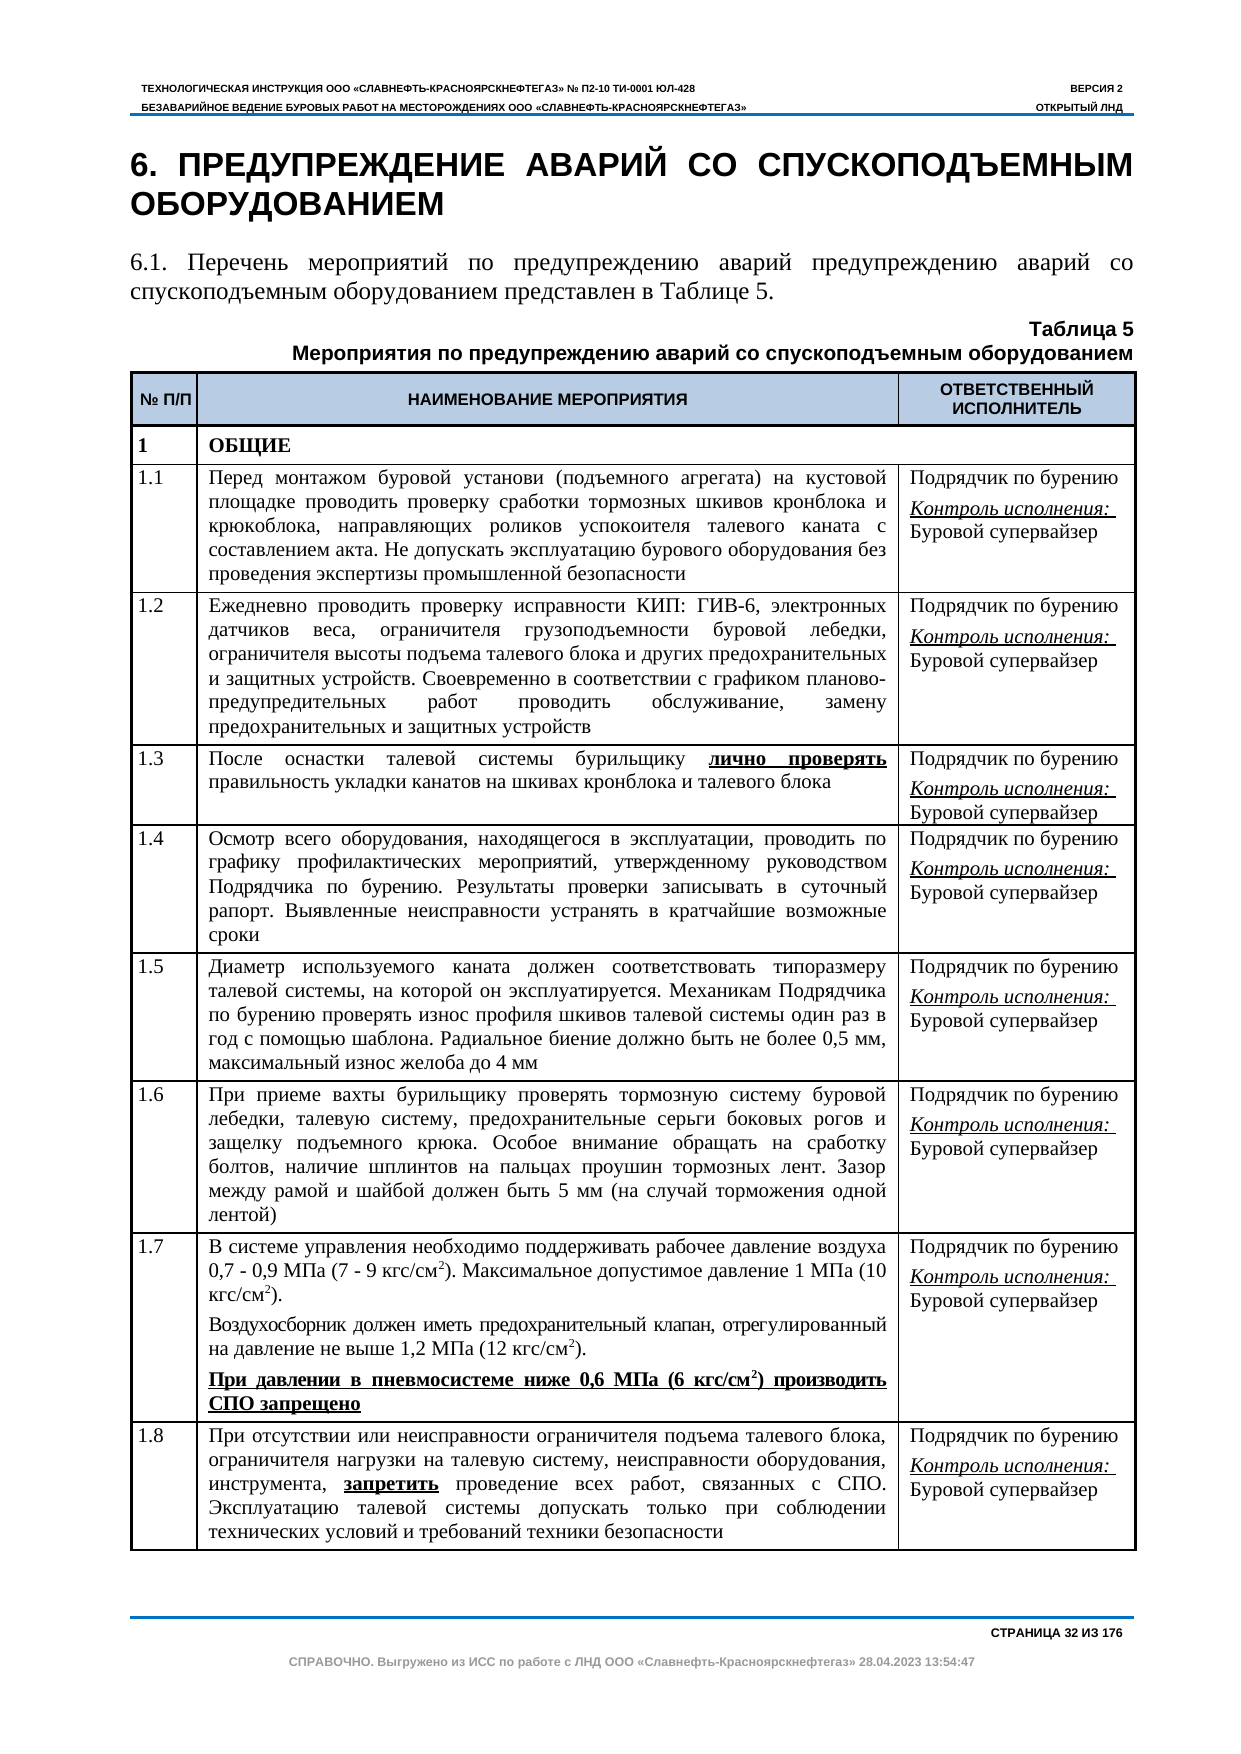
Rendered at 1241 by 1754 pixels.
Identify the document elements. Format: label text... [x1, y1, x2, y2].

table_cell 1.8 [133, 1423, 196, 1549]
table_cell Подрядчик по бурению Контроль исполнения: Буровой супервайзер [899, 1423, 1134, 1549]
table_cell Осмотр всего оборудования, находящегося в эксплуатации, проводить по графику профилактических мероприятий, утвержденному руководством Подрядчика по бурению. Результаты проверки записывать в суточный рапорт. Выявленные неисправности устранять в кратчайшие возможные сроки [198, 826, 898, 952]
table_cell 1.4 [133, 826, 196, 952]
table_cell Подрядчик по бурению Контроль исполнения: Буровой супервайзер [899, 826, 1134, 952]
text 6.1. Перечень мероприятий по предупреждению аварий предупреждению аварий со спускоподъемным оборудованием представлен в Таблице 5. [130, 247, 1134, 304]
table_cell 1.1 [133, 465, 196, 592]
table_cell Подрядчик по бурению Контроль исполнения: Буровой супервайзер [899, 1234, 1134, 1421]
table_cell Диаметр используемого каната должен соответствовать типоразмеру талевой системы, на которой он эксплуатируется. Механикам Подрядчика по бурению проверять износ профиля шкивов талевой системы один раз в год с помощью шаблона. Радиальное биение должно быть не более 0,5 мм, максимальный износ желоба до 4 мм [198, 954, 898, 1080]
table_cell 1.6 [133, 1082, 196, 1232]
table_cell Подрядчик по бурению Контроль исполнения: Буровой супервайзер [899, 746, 1134, 824]
table_cell Ежедневно проводить проверку исправности КИП: ГИВ-6, электронных датчиков веса, ограничителя грузоподъемности буровой лебедки, ограничителя высоты подъема талевого блока и других предохранительных и защитных устройств. Своевременно в соответствии с графиком планово-предупредительных работ проводить обслуживание, замену предохранительных и защитных устройств [198, 593, 898, 744]
table_cell 1 [133, 427, 196, 463]
table_header № п/п [133, 374, 196, 424]
text Мероприятия по предупреждению аварий со спускоподъемным оборудованием [130, 341, 1134, 365]
table_cell Подрядчик по бурению Контроль исполнения: Буровой супервайзер [899, 593, 1134, 744]
table_cell Подрядчик по бурению Контроль исполнения: Буровой супервайзер [899, 465, 1134, 592]
table_cell 1.7 [133, 1234, 196, 1421]
text Таблица 5 [130, 317, 1134, 341]
table_header нАИМЕНОВАНИЕ мероприятиЯ [198, 374, 898, 424]
table_header ответственный ИСПОЛНИТЕЛЬ [899, 374, 1134, 424]
table_cell При отсутствии или неисправности ограничителя подъема талевого блока, ограничителя нагрузки на талевую систему, неисправности оборудования, инструмента, запретить проведение всех работ, связанных с СПО. Эксплуатацию талевой системы допускать только при соблюдении технических условий и требований техники безопасности [198, 1423, 898, 1549]
table_cell В системе управления необходимо поддерживать рабочее давление воздуха 0,7 - 0,9 МПа (7 - 9 кгс/см2). Максимальное допустимое давление 1 МПа (10 кгс/см2). Воздухосборник должен иметь предохранительный клапан, отрегулированный на давление не выше 1,2 МПа (12 кгс/см2). При давлении в пневмосистеме ниже 0,6 МПа (6 кгс/см2) производить СПО запрещено [198, 1234, 898, 1421]
table_cell После оснастки талевой системы бурильщику лично проверять правильность укладки канатов на шкивах кронблока и талевого блока [198, 746, 898, 824]
table_cell Перед монтажом буровой установи (подъемного агрегата) на кустовой площадке проводить проверку сработки тормозных шкивов кронблока и крюкоблока, направляющих роликов успокоителя талевого каната с составлением акта. Не допускать эксплуатацию бурового оборудования без проведения экспертизы промышленной безопасности [198, 465, 898, 592]
table_cell Подрядчик по бурению Контроль исполнения: Буровой супервайзер [899, 1082, 1134, 1232]
table_cell Подрядчик по бурению Контроль исполнения: Буровой супервайзер [899, 954, 1134, 1080]
table_cell При приеме вахты бурильщику проверять тормозную систему буровой лебедки, талевую систему, предохранительные серьги боковых рогов и защелку подъемного крюка. Особое внимание обращать на сработку болтов, наличие шплинтов на пальцах проушин тормозных лент. Зазор между рамой и шайбой должен быть (на случай торможения одной лентой) [198, 1082, 898, 1232]
table_cell 1.2 [133, 593, 196, 744]
table_cell 1.3 [133, 746, 196, 824]
table_cell ОБЩИЕ [198, 427, 1134, 463]
table_cell 1.5 [133, 954, 196, 1080]
subtitle 6. ПРЕДУПРЕЖДЕНИЕ АВАРИЙ СО СПУСКОПОДЪЕМНЫМ ОБОРУДОВАНИЕМ [130, 145, 1134, 222]
